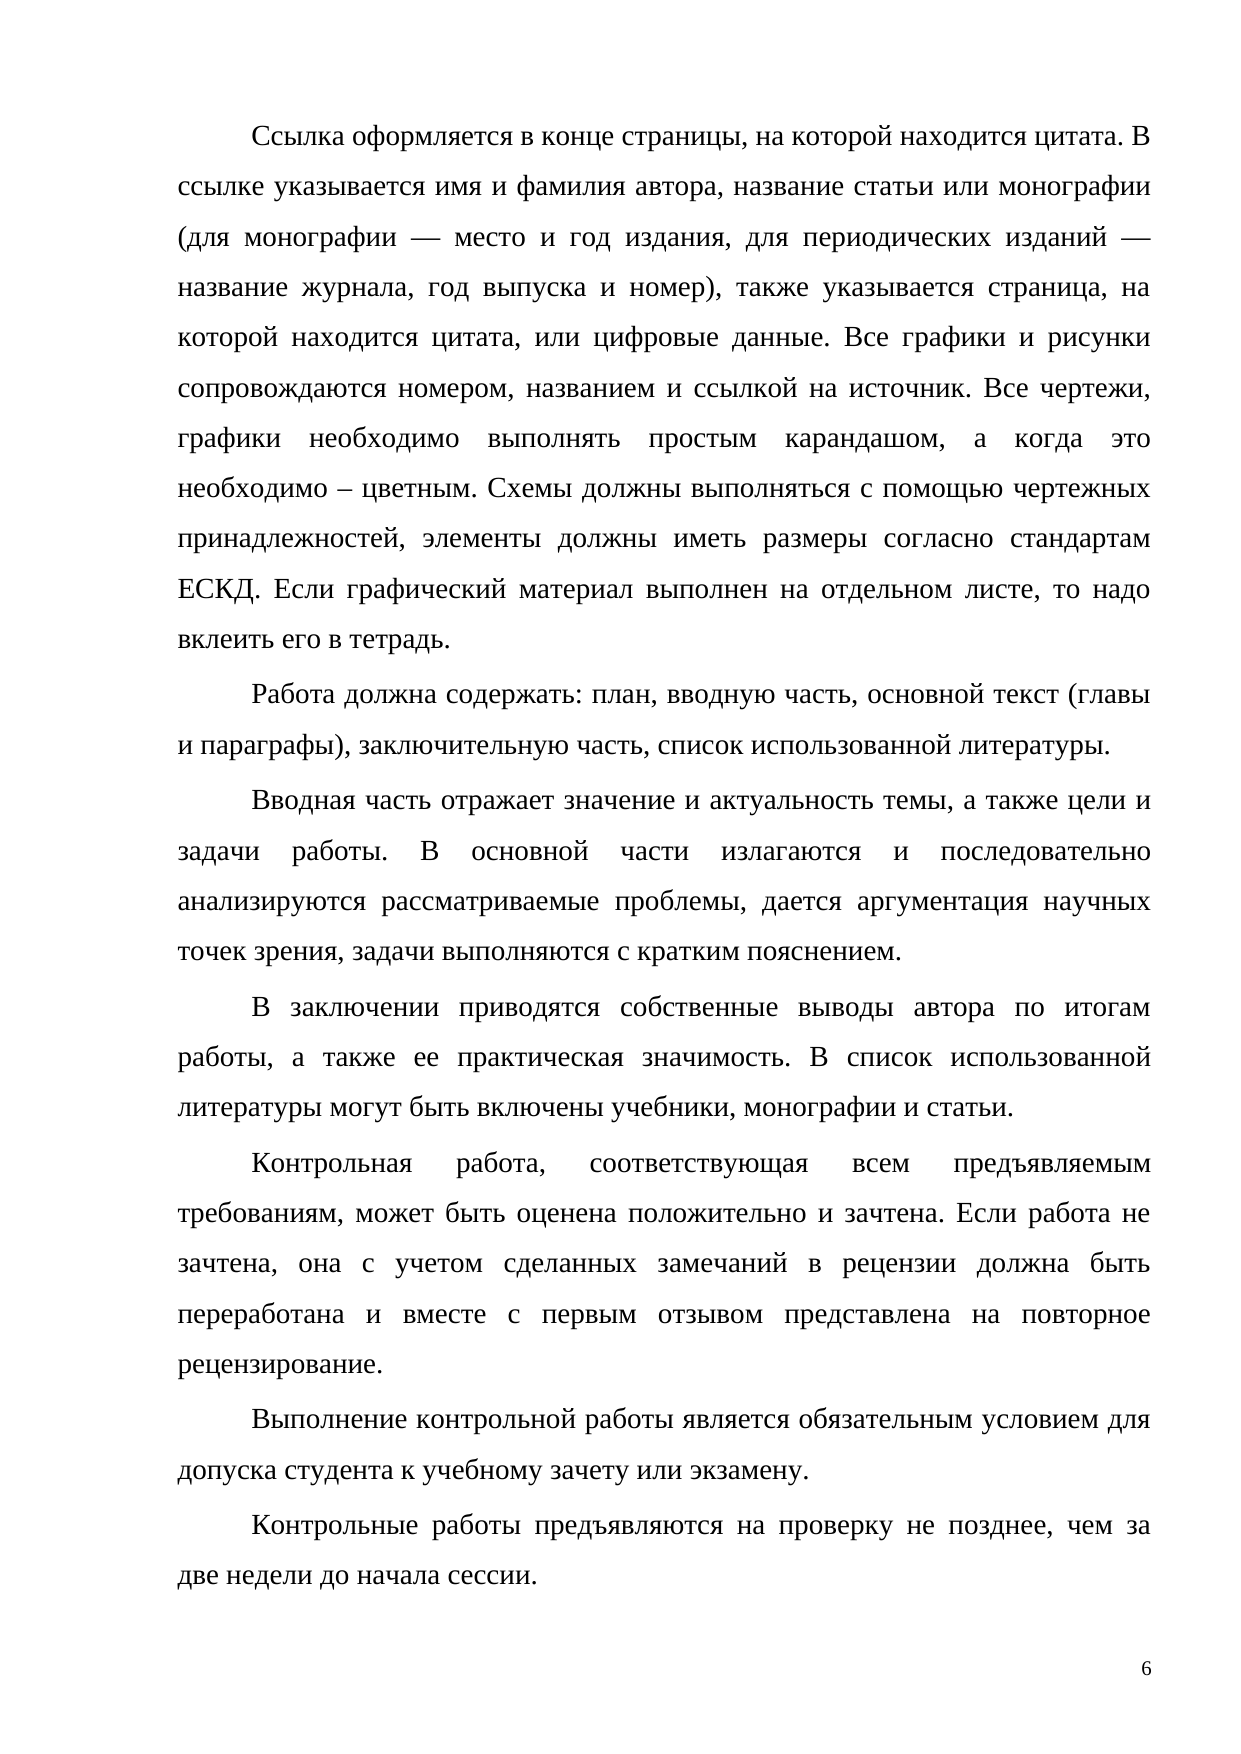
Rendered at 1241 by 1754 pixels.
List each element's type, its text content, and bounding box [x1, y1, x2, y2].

text Контрольная работа, соответствующая всем предъявляемым требованиям, может быть оценена положительно и зачтена. Если работа не зачтена, она с учетом сделанных замечаний в рецензии должна быть переработана и вместе с первым отзывом представлена на повторное рецензирование. [177, 1145, 1152, 1379]
text Ссылка оформляется в конце страницы, на которой находится цитата. В ссылке указывается имя и фамилия автора, название статьи или монографии (для монографии — место и год издания, для периодических изданий — название журнала, год выпуска и номер), также указывается страница, на которой находится цитата, или цифровые данные. Все графики и рисунки сопровождаются номером, названием и ссылкой на источник. Все чертежи, графики необходимо выполнять простым карандашом, а когда это необходимо – цветным. Схемы должны выполняться с помощью чертежных принадлежностей, элементы должны иметь размеры согласно стандартам ЕСКД. Если графический материал выполнен на отдельном листе, то надо вклеить его в тетрадь. [177, 118, 1152, 655]
text Работа должна содержать: план, вводную часть, основной текст (главы и параграфы), заключительную часть, список использованной литературы. [177, 677, 1152, 761]
text Выполнение контрольной работы является обязательным условием для допуска студента к учебному зачету или экзамену. [177, 1401, 1152, 1485]
text Вводная часть отражает значение и актуальность темы, а также цели и задачи работы. В основной части излагаются и последовательно анализируются рассматриваемые проблемы, дается аргументация научных точек зрения, задачи выполняются с кратким пояснением. [177, 782, 1152, 967]
text В заключении приводятся собственные выводы автора по итогам работы, а также ее практическая значимость. В список использованной литературы могут быть включены учебники, монографии и статьи. [177, 989, 1152, 1123]
text Контрольные работы предъявляются на проверку не позднее, чем за две недели до начала сессии. [177, 1507, 1152, 1591]
